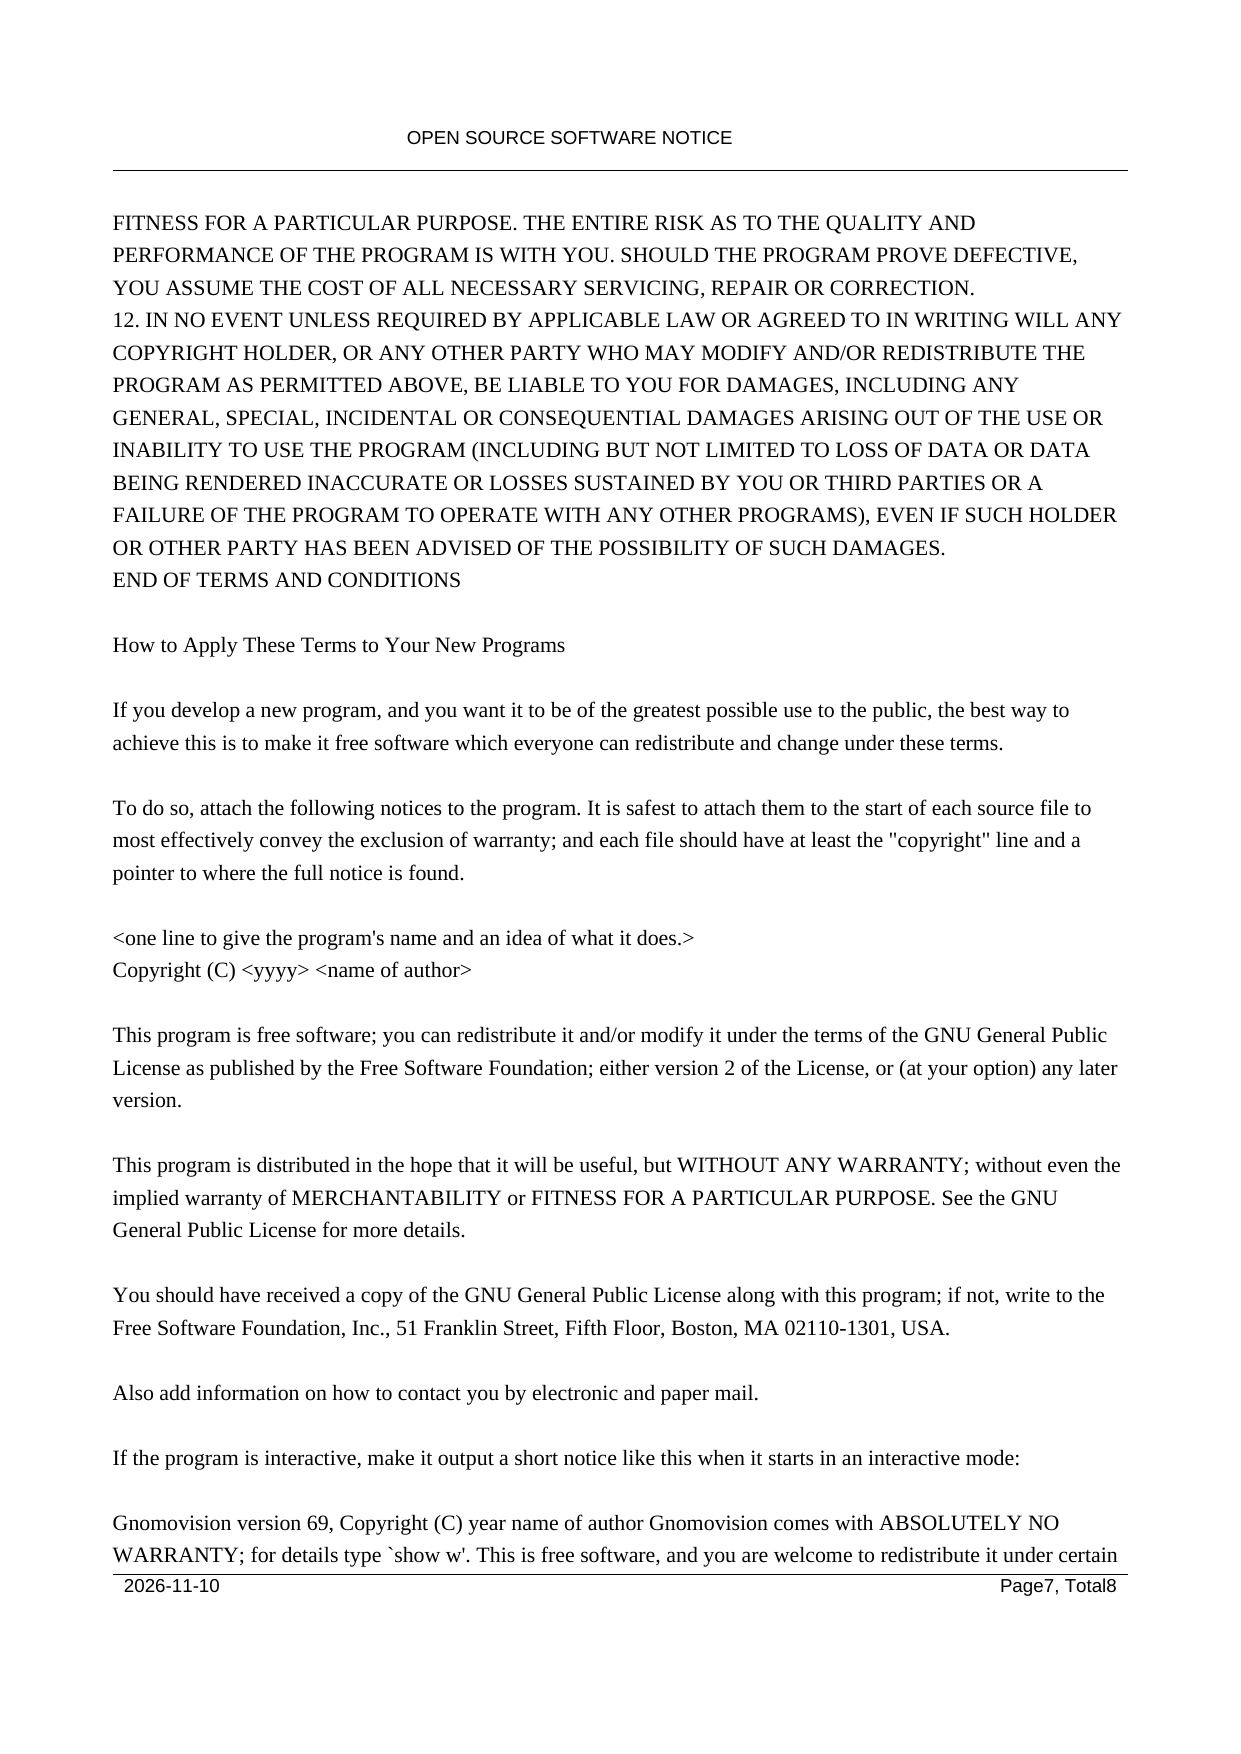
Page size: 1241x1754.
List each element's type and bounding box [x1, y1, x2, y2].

text [112, 206, 1128, 1571]
